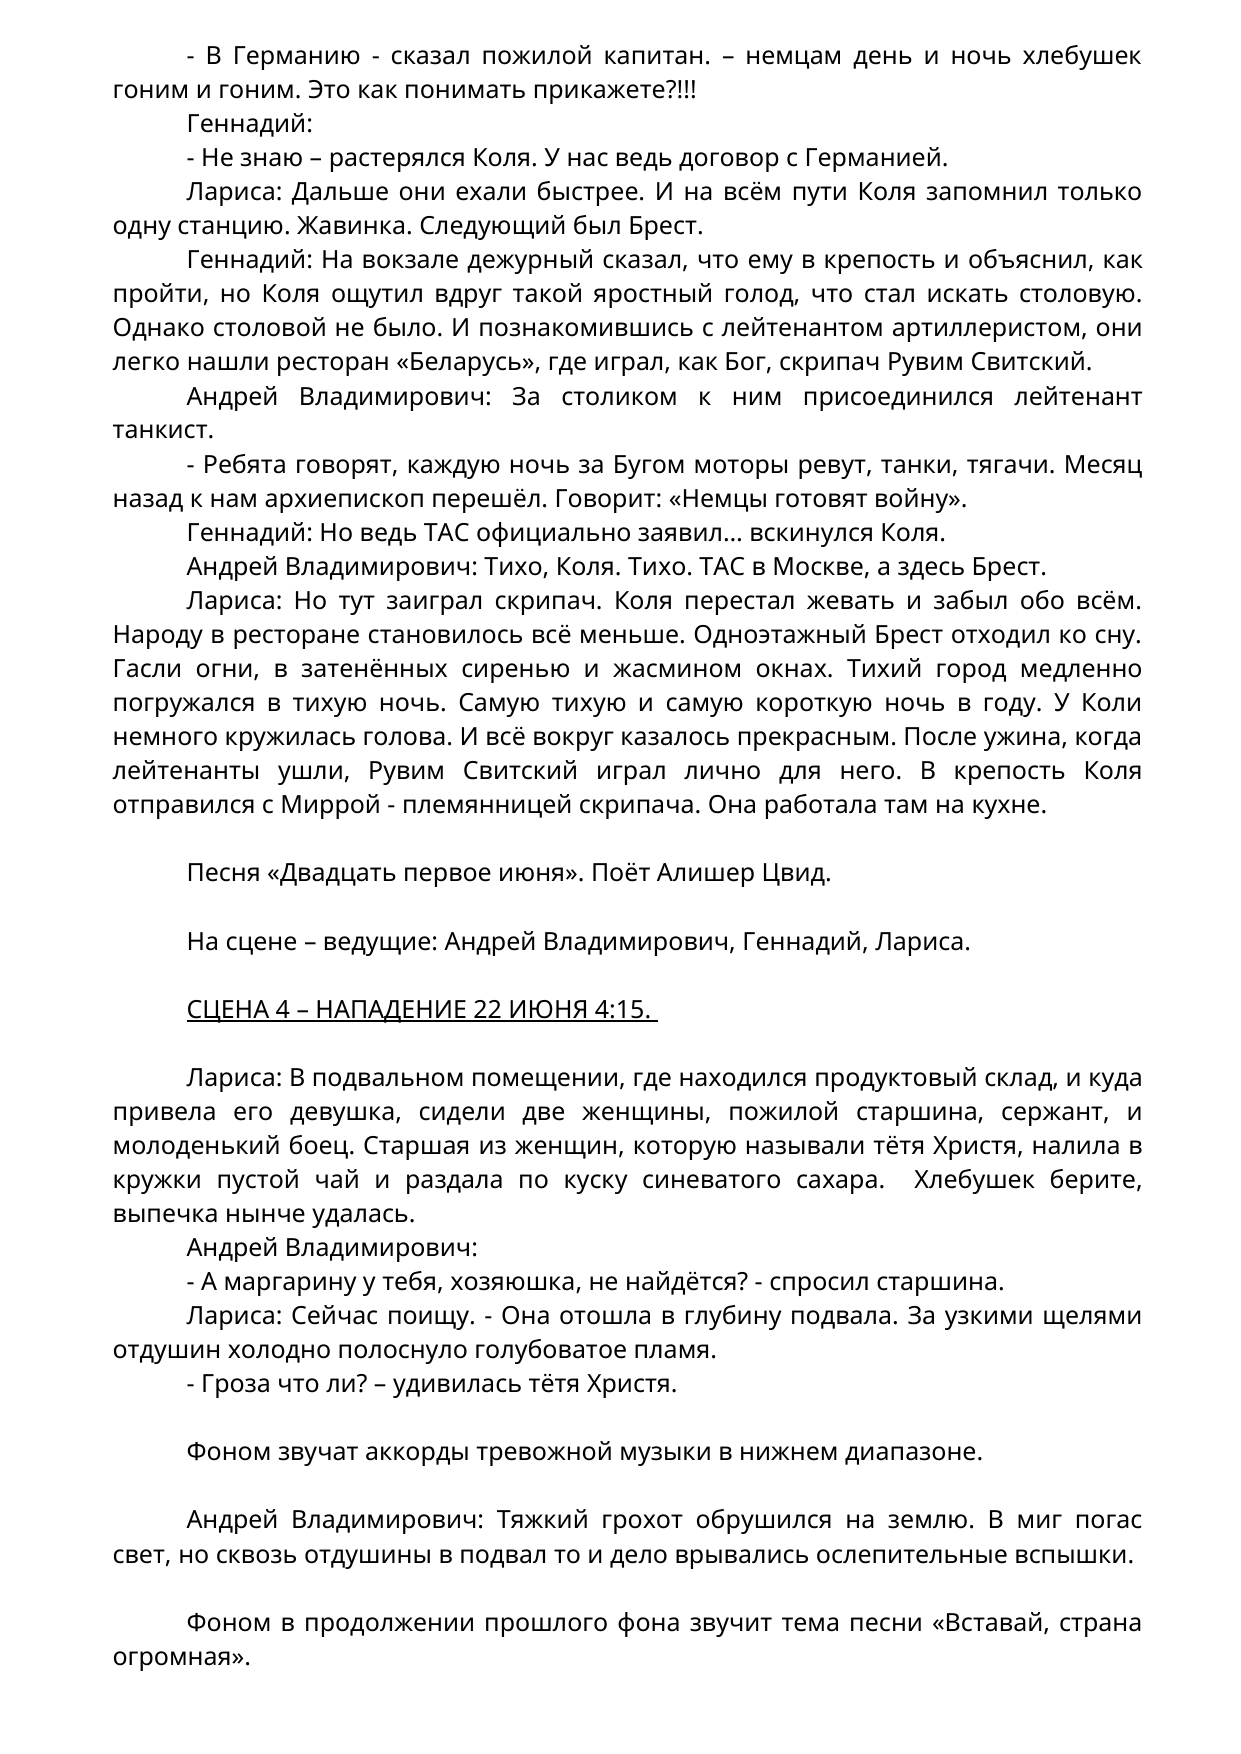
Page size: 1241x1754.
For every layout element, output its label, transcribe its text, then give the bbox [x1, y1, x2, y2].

text - Не знаю – растерялся Коля. У нас ведь договор с Германией. [112, 140, 1144, 174]
text - Гроза что ли? – удивилась тётя Христя. [112, 1366, 1144, 1400]
text СЦЕНА 4 – НАПАДЕНИЕ 22 ИЮНЯ 4:15. [112, 991, 1144, 1025]
text - Ребята говорят, каждую ночь за Бугом моторы ревут, танки, тягачи. Месяц назад к нам архиепископ перешёл. Говорит: «Немцы готовят войну». [112, 446, 1144, 514]
text Андрей Владимирович: Тяжкий грохот обрушился на землю. В миг погас свет, но сквозь отдушины в подвал то и дело врывались ослепительные вспышки. [112, 1502, 1144, 1570]
text Геннадий: На вокзале дежурный сказал, что ему в крепость и объяснил, как пройти, но Коля ощутил вдруг такой яростный голод, что стал искать столовую. Однако столовой не было. И познакомившись с лейтенантом артиллеристом, они легко нашли ресторан «Беларусь», где играл, как Бог, скрипач Рувим Свитский. [112, 242, 1144, 378]
text Лариса: Сейчас поищу. - Она отошла в глубину подвала. За узкими щелями отдушин холодно полоснуло голубоватое пламя. [112, 1298, 1144, 1366]
text Геннадий: Но ведь ТАС официально заявил… вскинулся Коля. [112, 514, 1144, 548]
text Андрей Владимирович: [112, 1230, 1144, 1264]
text На сцене – ведущие: Андрей Владимирович, Геннадий, Лариса. [112, 923, 1144, 957]
text Андрей Владимирович: Тихо, Коля. Тихо. ТАС в Москве, а здесь Брест. [112, 548, 1144, 582]
text Андрей Владимирович: За столиком к ним присоединился лейтенант танкист. [112, 378, 1144, 446]
text Песня «Двадцать первое июня». Поёт Алишер Цвид. [112, 855, 1144, 889]
text Геннадий: [112, 106, 1144, 140]
text Фоном звучат аккорды тревожной музыки в нижнем диапазоне. [112, 1434, 1144, 1468]
text Фоном в продолжении прошлого фона звучит тема песни «Вставай, страна огромная». [112, 1604, 1144, 1672]
text Лариса: В подвальном помещении, где находился продуктовый склад, и куда привела его девушка, сидели две женщины, пожилой старшина, сержант, и молоденький боец. Старшая из женщин, которую называли тётя Христя, налила в кружки пустой чай и раздала по куску синеватого сахара. Хлебушек берите, выпечка нынче удалась. [112, 1059, 1144, 1230]
text - А маргарину у тебя, хозяюшка, не найдётся? - спросил старшина. [112, 1264, 1144, 1298]
text Лариса: Дальше они ехали быстрее. И на всём пути Коля запомнил только одну станцию. Жавинка. Следующий был Брест. [112, 174, 1144, 242]
text Лариса: Но тут заиграл скрипач. Коля перестал жевать и забыл обо всём. Народу в ресторане становилось всё меньше. Одноэтажный Брест отходил ко сну. Гасли огни, в затенённых сиренью и жасмином окнах. Тихий город медленно погружался в тихую ночь. Самую тихую и самую короткую ночь в году. У Коли немного кружилась голова. И всё вокруг казалось прекрасным. После ужина, когда лейтенанты ушли, Рувим Свитский играл лично для него. В крепость Коля отправился с Миррой - племянницей скрипача. Она работала там на кухне. [112, 582, 1144, 821]
text - В Германию - сказал пожилой капитан. – немцам день и ночь хлебушек гоним и гоним. Это как понимать прикажете?!!! [112, 37, 1144, 106]
